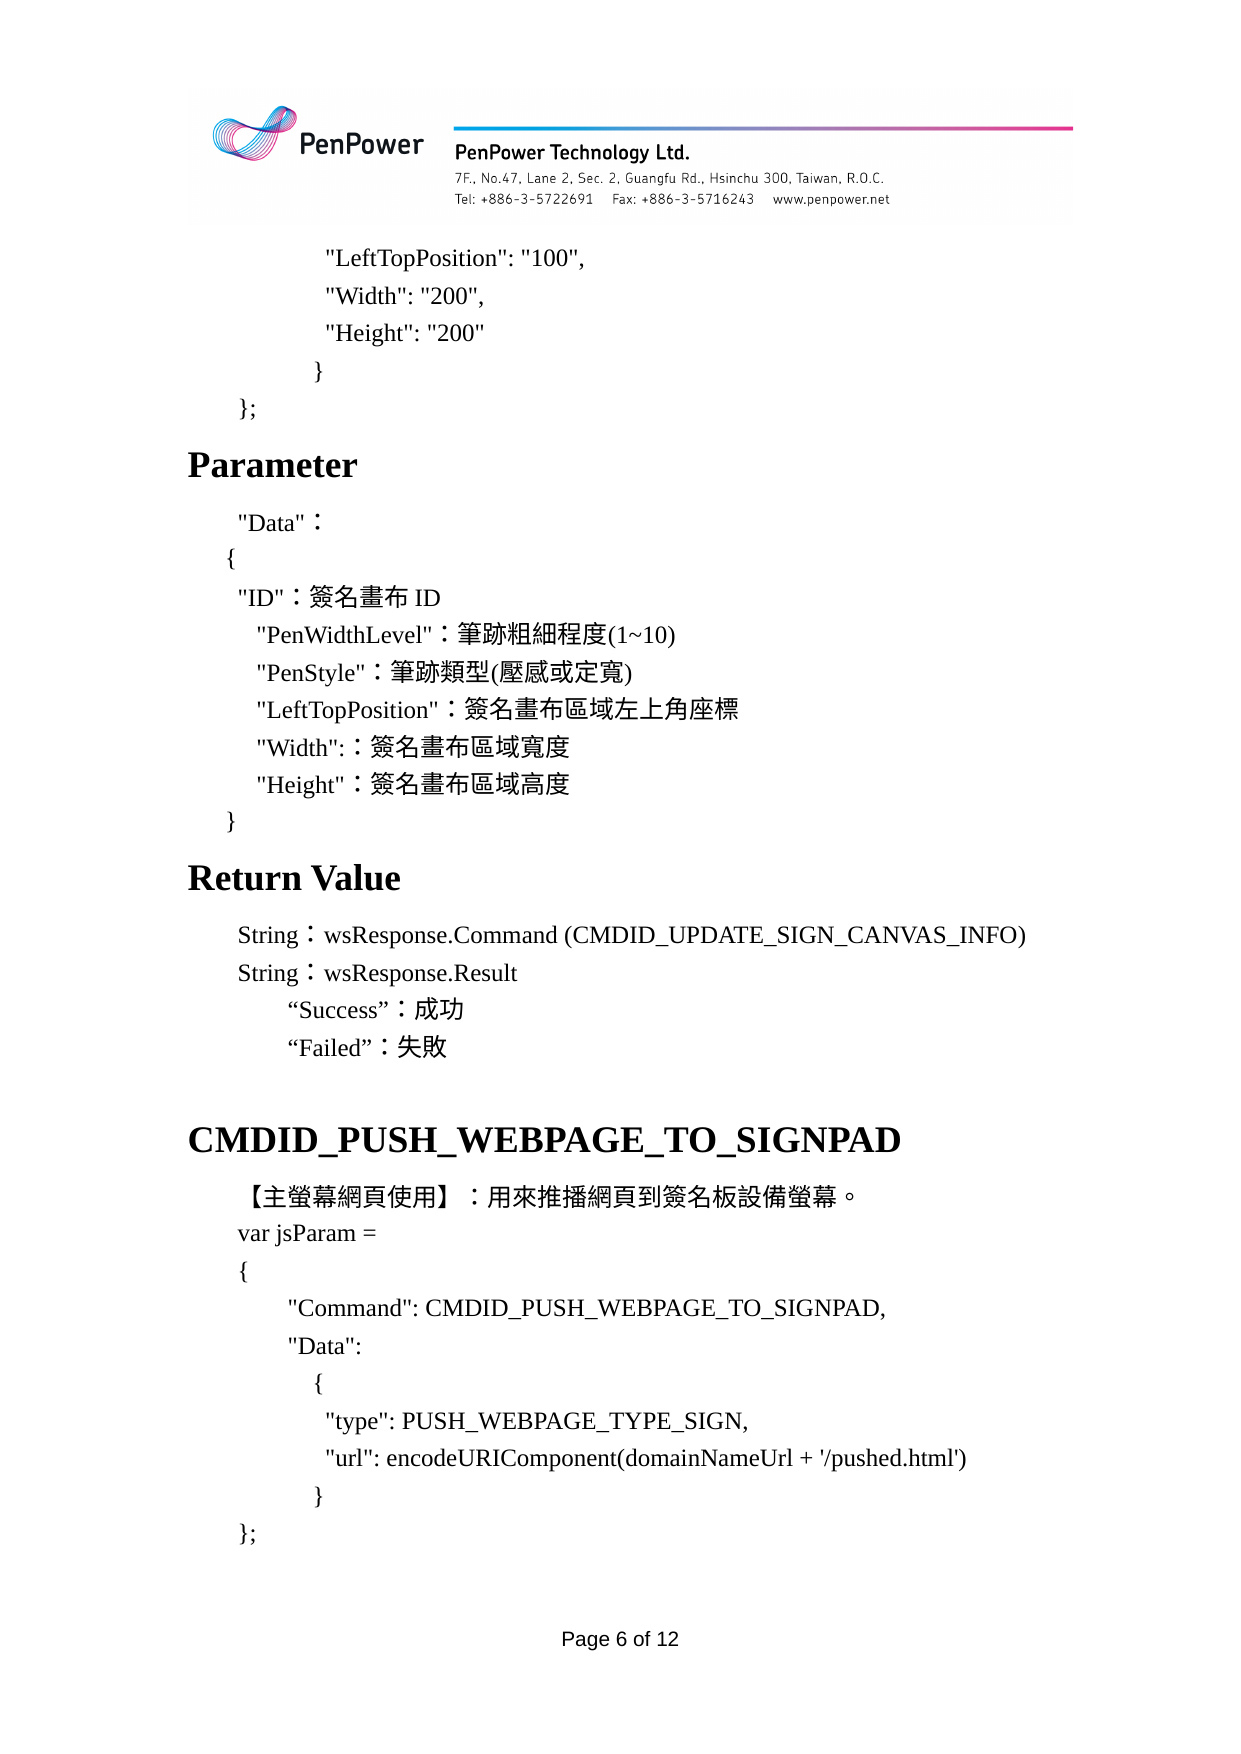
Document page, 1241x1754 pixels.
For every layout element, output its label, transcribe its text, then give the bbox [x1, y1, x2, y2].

text } [187, 802, 1053, 839]
text { [187, 1252, 1053, 1289]
text }; [187, 1514, 1053, 1552]
text "type": PUSH_WEBPAGE_TYPE_SIGN, [312, 1402, 1053, 1439]
text 【主螢幕網頁使用】：用來推播網頁到簽名板設備螢幕。 [187, 1177, 1053, 1214]
text “Failed”：失敗 [237, 1027, 1053, 1064]
text "Height"：簽名畫布區域高度 [187, 764, 1053, 802]
text "url": encodeURIComponent(domainNameUrl + '/pushed.html') [312, 1439, 1053, 1477]
text "Data": [187, 1327, 1053, 1364]
text { [187, 539, 1053, 577]
text String：wsResponse.Result [187, 952, 1053, 989]
text Return Value [187, 839, 1053, 914]
text "LeftTopPosition": "100", [312, 239, 1053, 277]
text }; [187, 389, 1053, 427]
text "PenStyle"：筆跡類型(壓感或定寬) [187, 652, 1053, 689]
text "Height": "200" [312, 314, 1053, 352]
text "LeftTopPosition"：簽名畫布區域左上角座標 [187, 689, 1053, 727]
text “Success”：成功 [237, 989, 1053, 1027]
text { [312, 1364, 1053, 1402]
text } [312, 1477, 1053, 1514]
text "Width": "200", [312, 277, 1053, 314]
text CMDID_PUSH_WEBPAGE_TO_SIGNPAD [187, 1102, 1053, 1177]
text "ID"：簽名畫布ID [187, 577, 1053, 614]
text "PenWidthLevel"：筆跡粗細程度(1~10) [187, 614, 1053, 652]
text } [312, 352, 1053, 389]
text "Data"： [187, 502, 1053, 539]
text "Width":：簽名畫布區域寬度 [187, 727, 1053, 764]
text var jsParam = [187, 1214, 1053, 1252]
text "Command": CMDID_PUSH_WEBPAGE_TO_SIGNPAD, [187, 1289, 1053, 1327]
text Parameter [187, 427, 1053, 502]
text String：wsResponse.Command (CMDID_UPDATE_SIGN_CANVAS_INFO) [187, 914, 1053, 952]
picture [187, 88, 1074, 225]
